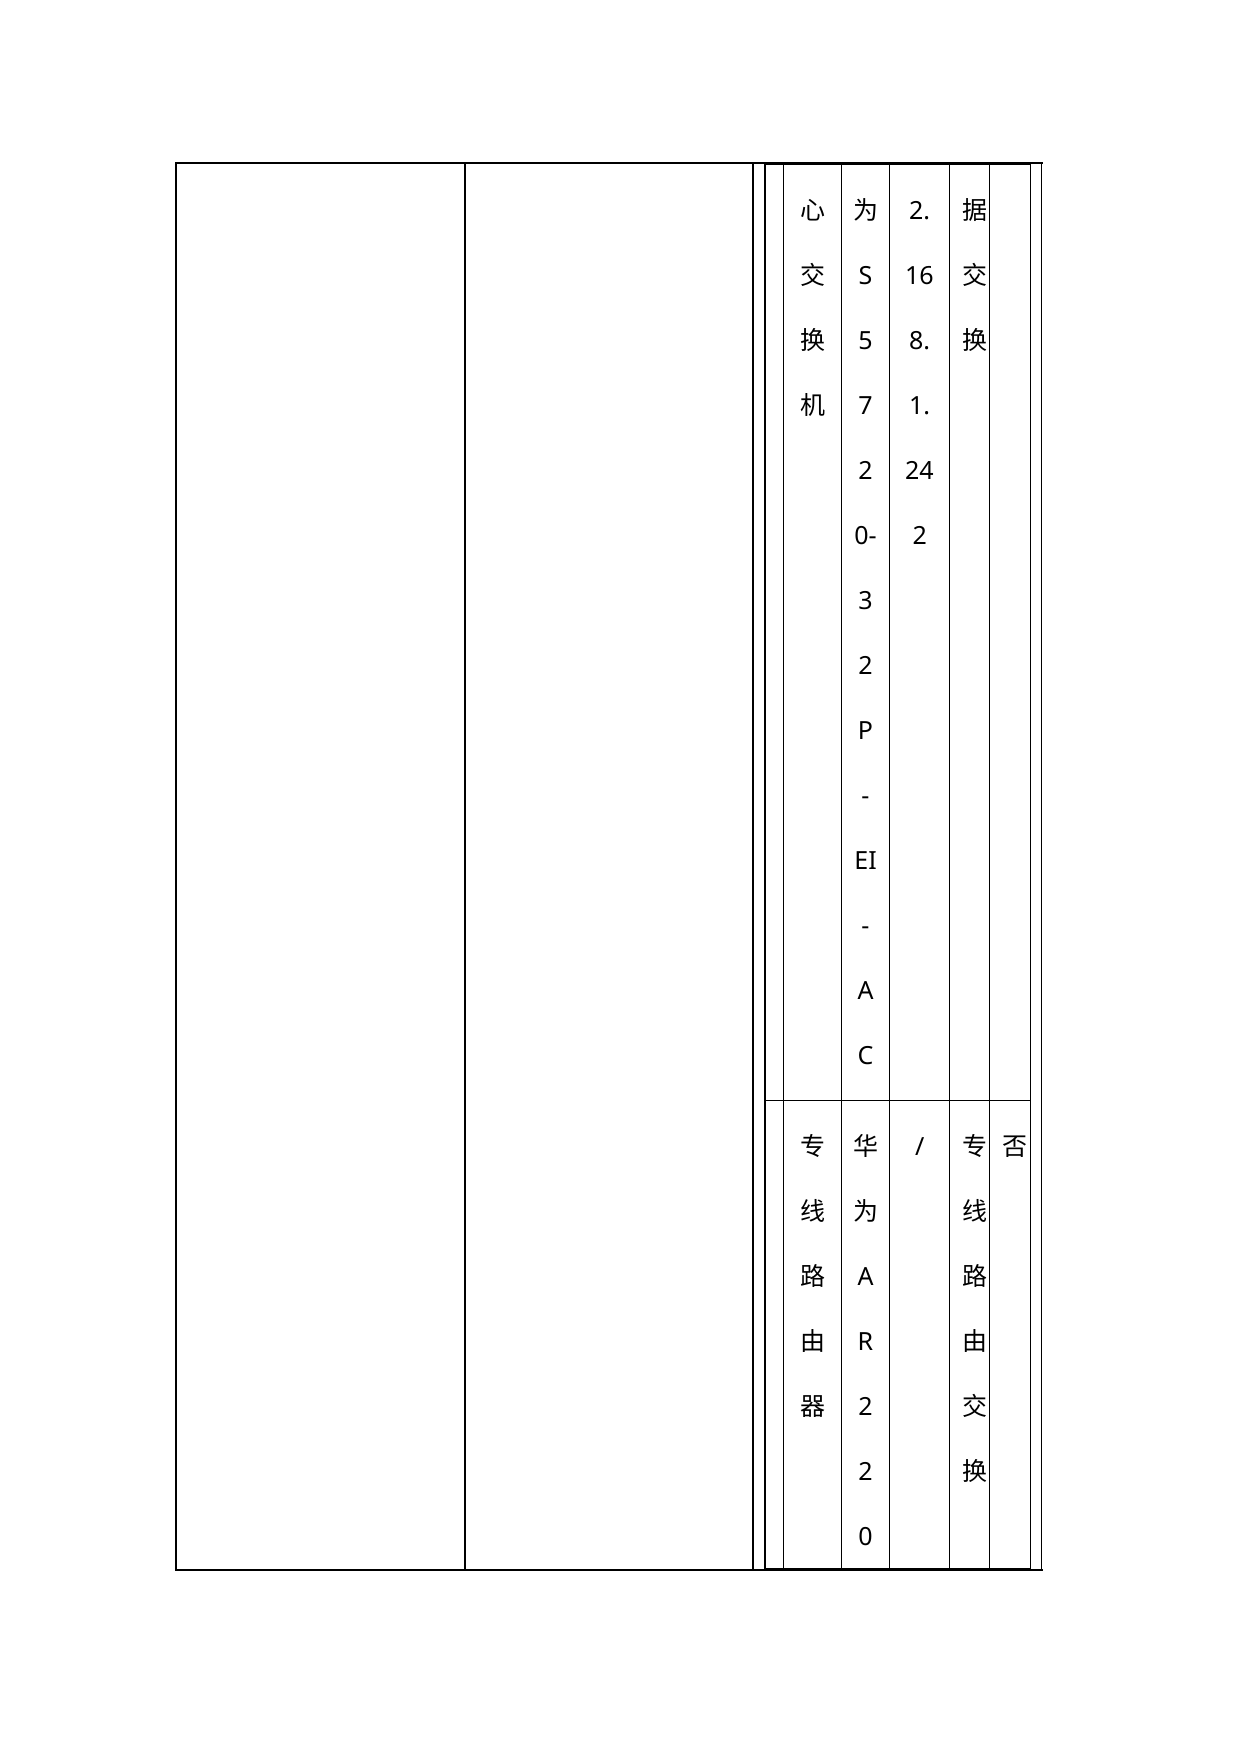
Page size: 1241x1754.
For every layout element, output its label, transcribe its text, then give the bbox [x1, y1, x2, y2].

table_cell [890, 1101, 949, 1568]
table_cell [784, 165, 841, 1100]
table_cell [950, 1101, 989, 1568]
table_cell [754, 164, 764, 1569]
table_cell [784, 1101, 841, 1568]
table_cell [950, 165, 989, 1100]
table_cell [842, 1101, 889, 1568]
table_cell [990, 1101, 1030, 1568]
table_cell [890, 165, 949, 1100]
table_cell 1 [177, 164, 464, 1569]
table_cell [466, 164, 752, 1569]
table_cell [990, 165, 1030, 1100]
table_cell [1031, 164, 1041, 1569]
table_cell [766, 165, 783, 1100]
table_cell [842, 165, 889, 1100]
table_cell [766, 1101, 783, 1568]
